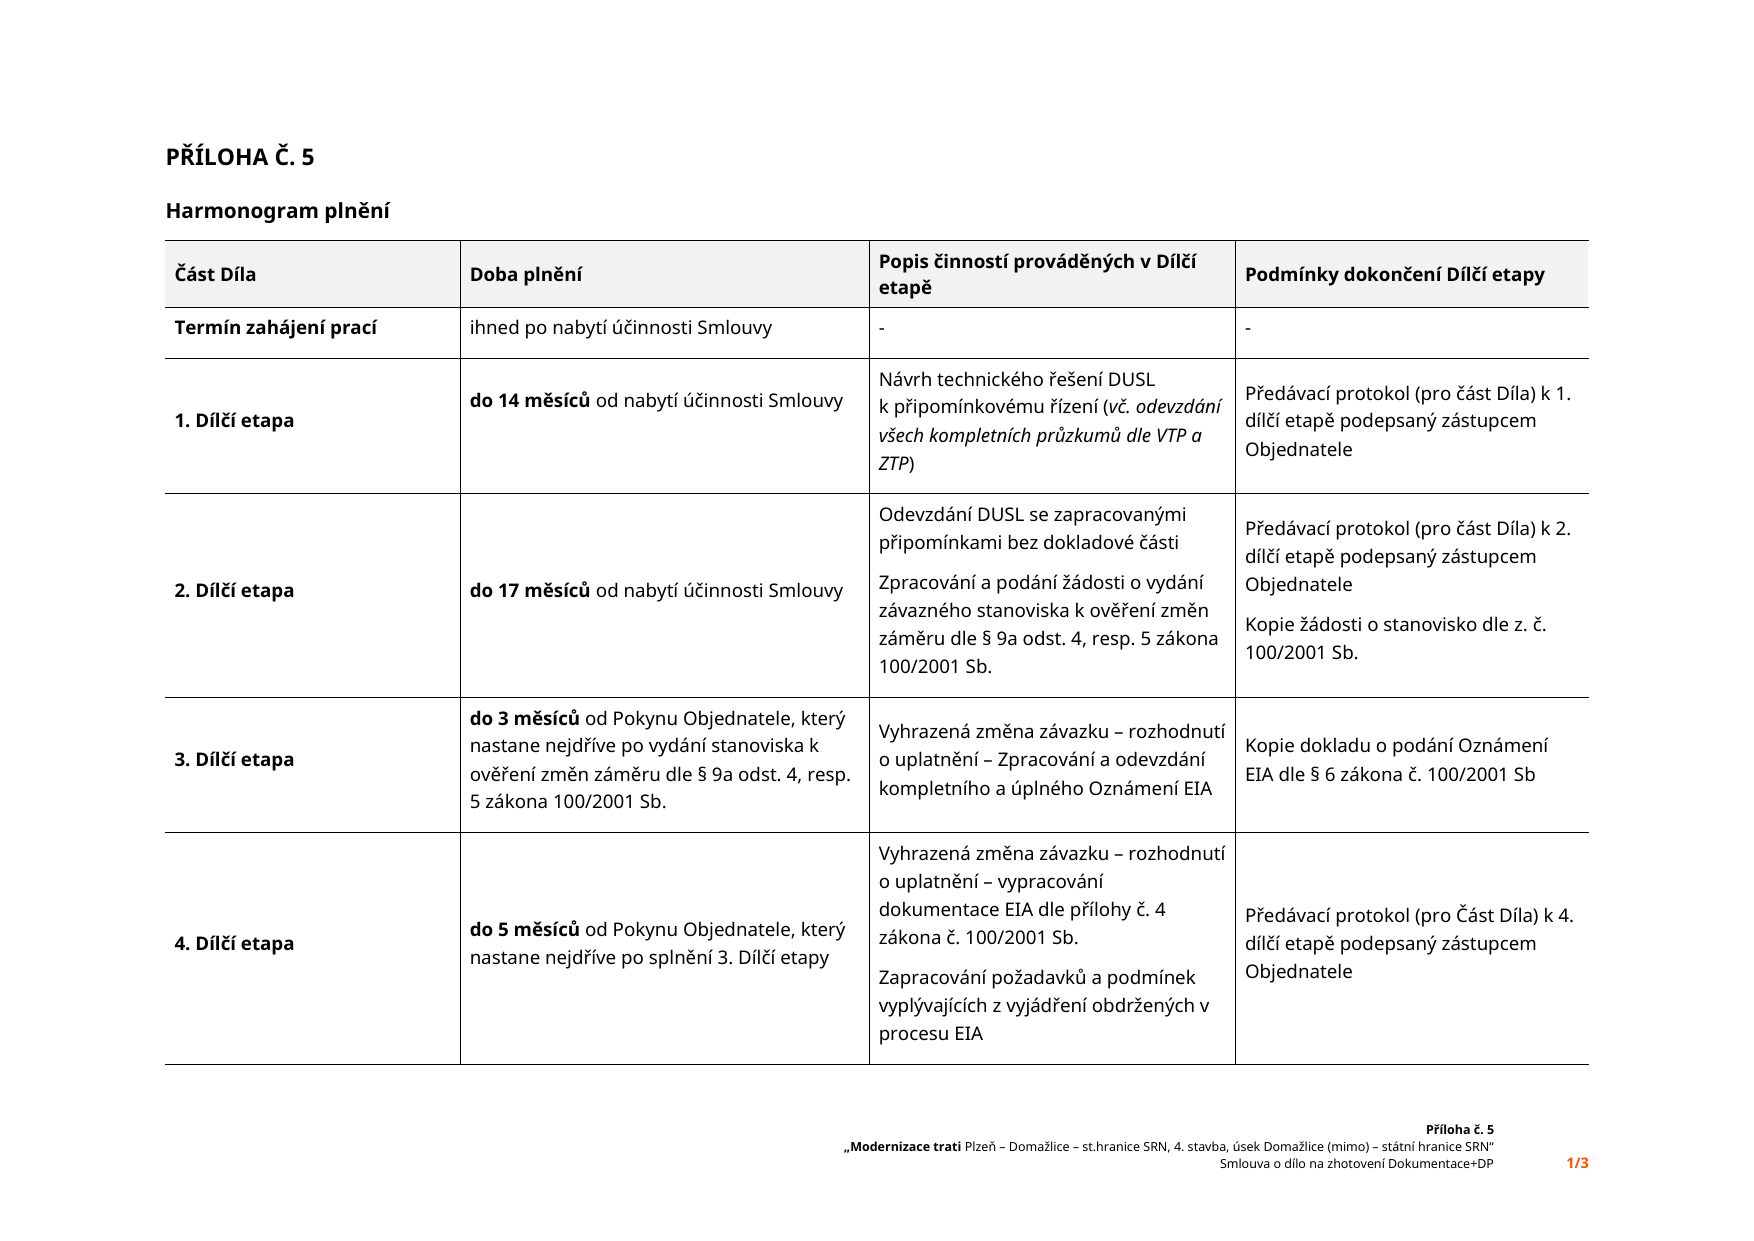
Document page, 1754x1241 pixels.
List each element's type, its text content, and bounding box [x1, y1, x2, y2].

table_header Podmínky dokončení Dílčí etapy [1236, 241, 1588, 307]
table_cell Vyhrazená změna závazku – rozhodnutí o uplatnění – vypracování dokumentace EIA dle přílohy č. 4 zákona č. 100/2001 Sb. Zapracování požadavků a podmínek vyplývajících z vyjádření obdržených v procesu EIA [870, 833, 1235, 1064]
table_cell - [870, 308, 1235, 358]
table_cell do 14 měsíců od nabytí účinnosti Smlouvy [461, 359, 869, 493]
text Příloha č. 5 [165, 141, 1588, 173]
table_cell do 17 měsíců od nabytí účinnosti Smlouvy [461, 494, 869, 697]
table_cell - [1236, 308, 1588, 358]
table_cell Předávací protokol (pro část Díla) k 2. dílčí etapě podepsaný zástupcem Objednatele Kopie žádosti o stanovisko dle z. č. 100/2001 Sb. [1236, 494, 1588, 697]
table_header Popis činností prováděných v Dílčí etapě [870, 241, 1235, 307]
table_cell Předávací protokol (pro Část Díla) k 4. dílčí etapě podepsaný zástupcem Objednatele [1236, 833, 1588, 1064]
table_cell do 3 měsíců od Pokynu Objednatele, který nastane nejdříve po vydání stanoviska k ověření změn záměru dle § 9a odst. 4, resp. 5 zákona 100/2001 Sb. [461, 698, 869, 832]
text Harmonogram plnění [165, 197, 1588, 225]
table_header Část Díla [165, 241, 460, 307]
table_cell Vyhrazená změna závazku – rozhodnutí o uplatnění – Zpracování a odevzdání kompletního a úplného Oznámení EIA [870, 698, 1235, 832]
table_cell Odevzdání DUSL se zapracovanými připomínkami bez dokladové části Zpracování a podání žádosti o vydání závazného stanoviska k ověření změn záměru dle § 9a odst. 4, resp. 5 zákona 100/2001 Sb. [870, 494, 1235, 697]
table_cell Návrh technického řešení DUSL k připomínkovému řízení (vč. odevzdání všech kompletních průzkumů dle VTP a ZTP) [870, 359, 1235, 493]
table_cell Předávací protokol (pro část Díla) k 1. dílčí etapě podepsaný zástupcem Objednatele [1236, 359, 1588, 493]
table_cell 3. Dílčí etapa [165, 698, 460, 832]
table_header Doba plnění [461, 241, 869, 307]
table_cell 1. Dílčí etapa [165, 359, 460, 493]
table_cell do 5 měsíců od Pokynu Objednatele, který nastane nejdříve po splnění 3. Dílčí etapy [461, 833, 869, 1064]
table_cell 4. Dílčí etapa [165, 833, 460, 1064]
table_cell Termín zahájení prací [165, 308, 460, 358]
table_cell 2. Dílčí etapa [165, 494, 460, 697]
table_cell Kopie dokladu o podání Oznámení EIA dle § 6 zákona č. 100/2001 Sb [1236, 698, 1588, 832]
table_cell ihned po nabytí účinnosti Smlouvy [461, 308, 869, 358]
